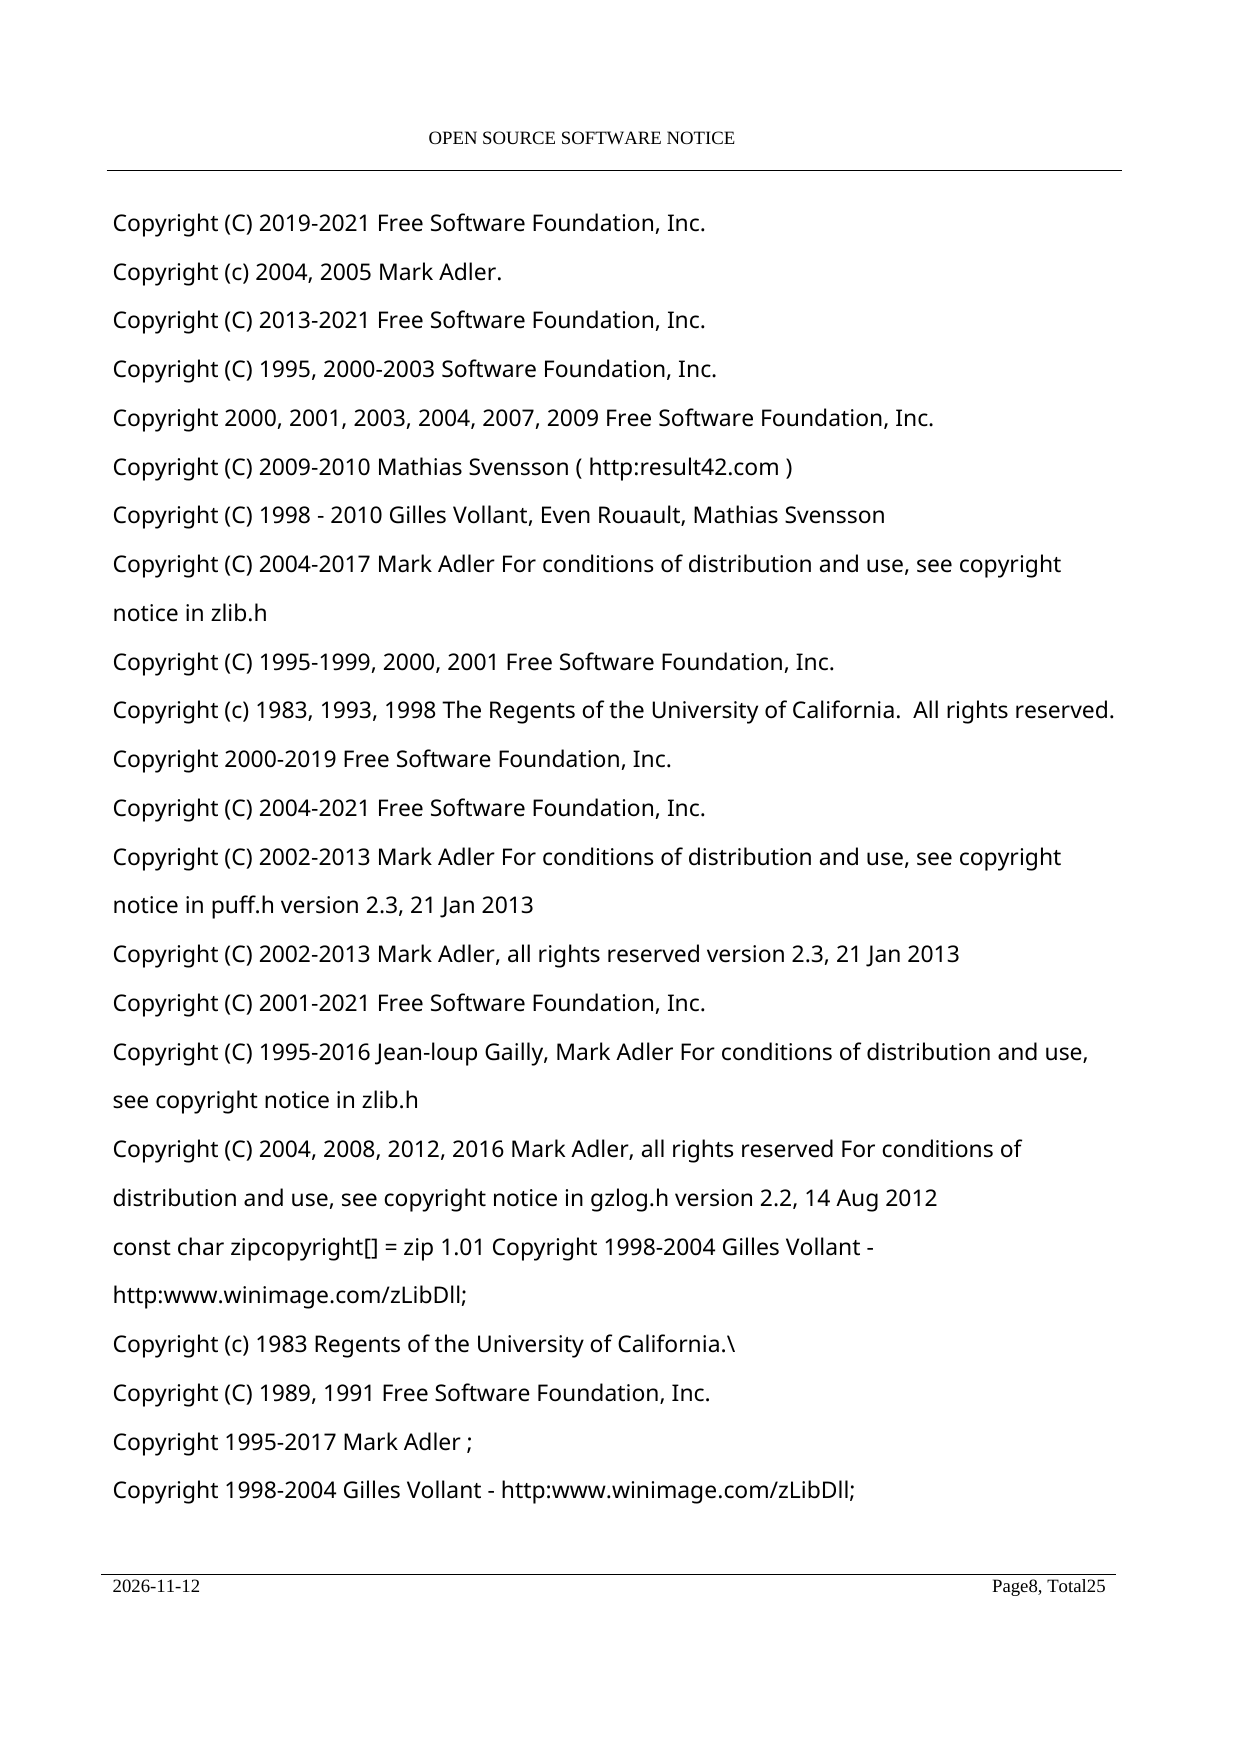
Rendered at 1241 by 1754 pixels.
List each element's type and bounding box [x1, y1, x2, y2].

text [112, 206, 1128, 1555]
